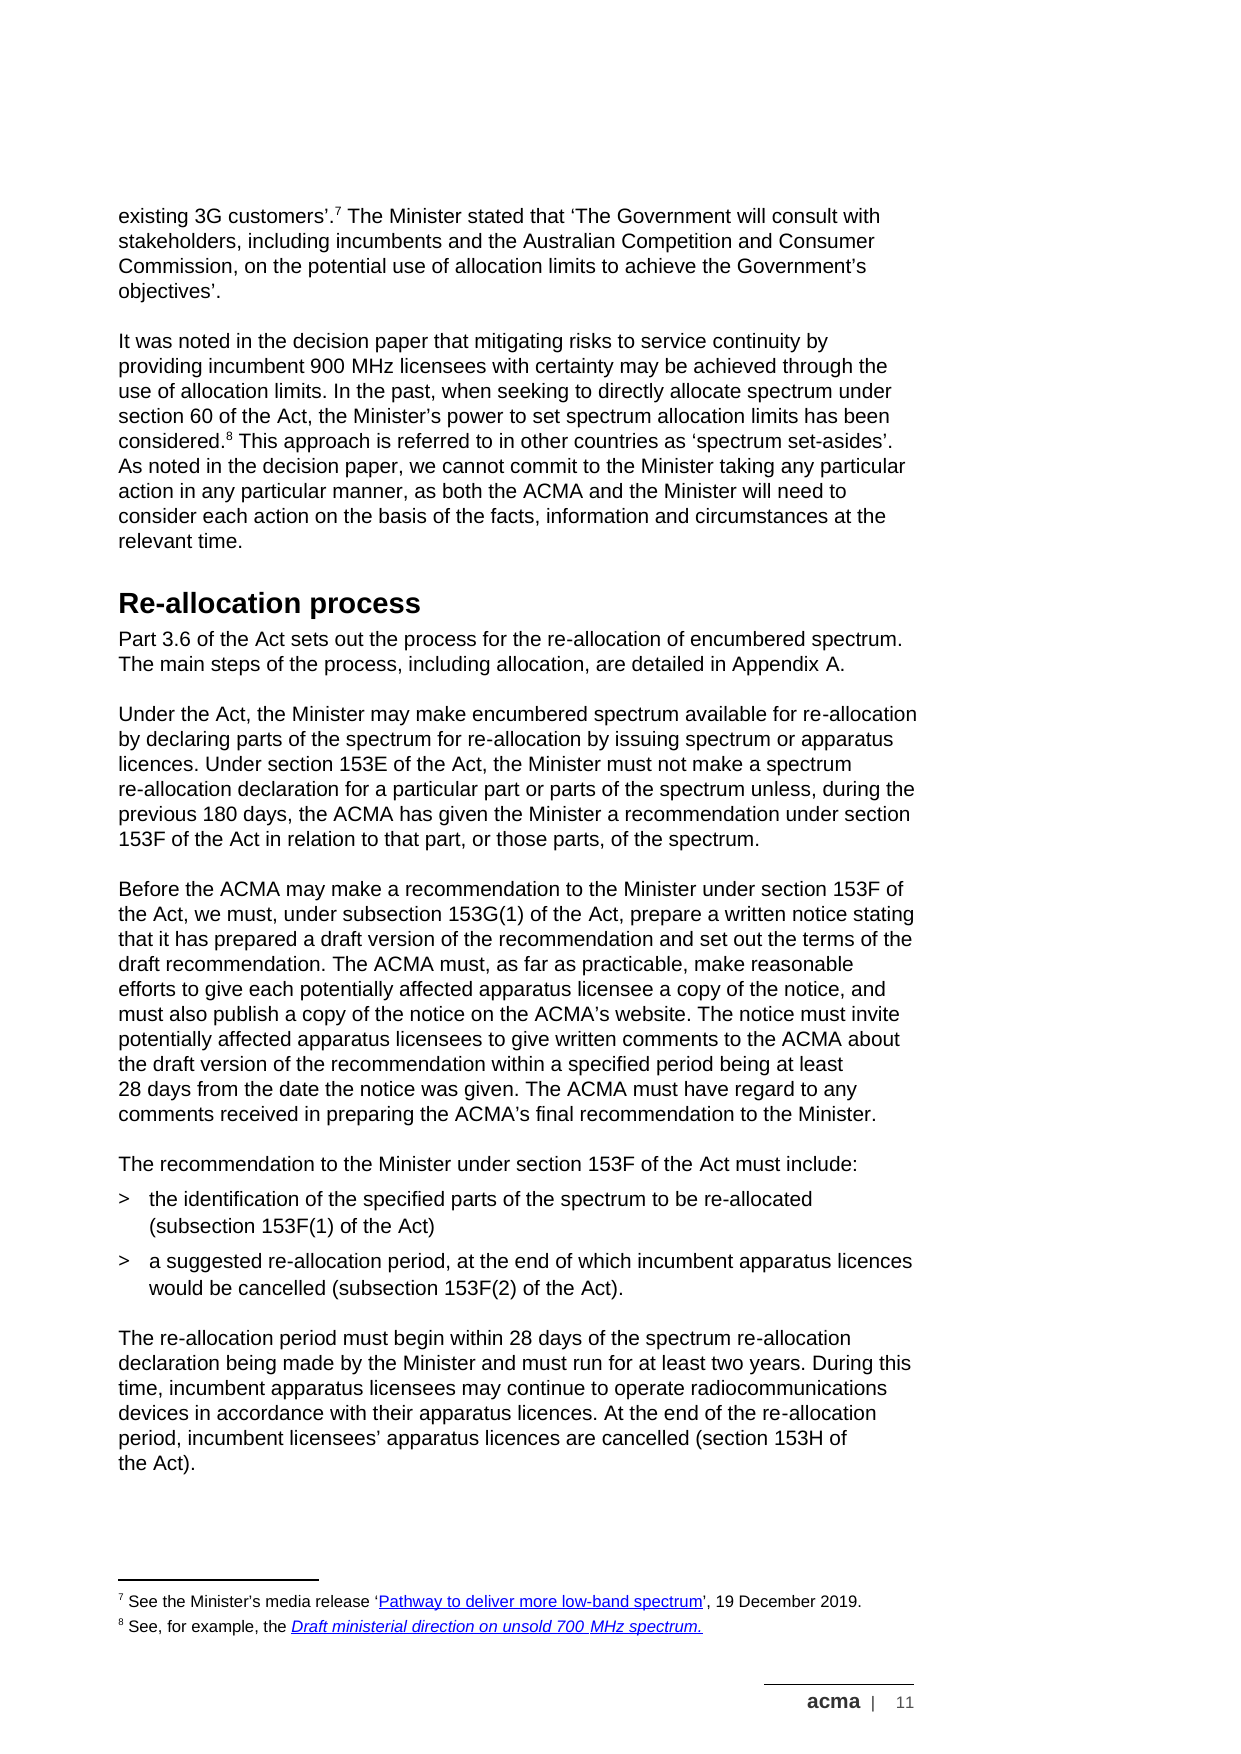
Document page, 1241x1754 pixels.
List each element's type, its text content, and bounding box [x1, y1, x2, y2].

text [118, 203, 917, 303]
list a suggested re-allocation period, at the end of which incumbent apparatus licences would be cancelled (subsection 153F(2) of the Act). [118, 1246, 917, 1299]
text Part 3.6 of the Act sets out the process for the re-allocation of encumbered spectrum. The main steps of the process, including allocation, are detailed in Appendix A. [118, 626, 917, 676]
text Before the ACMA may make a recommendation to the Minister under section 153F of the Act, we must, under subsection 153G(1) of the Act, prepare a written notice stating that it has prepared a draft version of the recommendation and set out the terms of the draft recommendation. The ACMA must, as far as practicable, make reasonable efforts to give each potentially affected apparatus licensee a copy of the notice, and must also publish a copy of the notice on the ACMA’s website. The notice must invite potentially affected apparatus licensees to give written comments to the ACMA about the draft version of the recommendation within a specified period being at least 28 days from the date the notice was given. The ACMA must have regard to any comments received in preparing the ACMA’s final recommendation to the Minister. [118, 876, 917, 1126]
text It was noted in the decision paper that mitigating risks to service continuity by providing incumbent 900 MHz licensees with certainty may be achieved through the use of allocation limits. In the past, when seeking to directly allocate spectrum under section 60 of the Act, the Minister’s power to set spectrum allocation limits has been considered. This approach is referred to in other countries as ‘spectrum set-asides’. As noted in the decision paper, we cannot commit to the Minister taking any particular action in any particular manner, as both the ACMA and the Minister will need to consider each action on the basis of the facts, information and circumstances at the relevant time. [118, 328, 917, 553]
text The re-allocation period must begin within 28 days of the spectrum re-allocation declaration being made by the Minister and must run for at least two years. During this time, incumbent apparatus licensees may continue to operate radiocommunications devices in accordance with their apparatus licences. At the end of the re-allocation period, incumbent licensees’ apparatus licences are cancelled (section 153H of the Act). [118, 1324, 917, 1474]
list The recommendation to the Minister under section 153F of the Act must include: [118, 1151, 917, 1176]
list the identification of the specified parts of the spectrum to be re-allocated (subsection 153F(1) of the Act) [118, 1184, 917, 1237]
text Under the Act, the Minister may make encumbered spectrum available for re-allocation by declaring parts of the spectrum for re-allocation by issuing spectrum or apparatus licences. Under section 153E of the Act, the Minister must not make a spectrum re-allocation declaration for a particular part or parts of the spectrum unless, during the previous 180 days, the ACMA has given the Minister a recommendation under section 153F of the Act in relation to that part, or those parts, of the spectrum. [118, 701, 917, 851]
subtitle Re-allocation process [118, 586, 917, 619]
